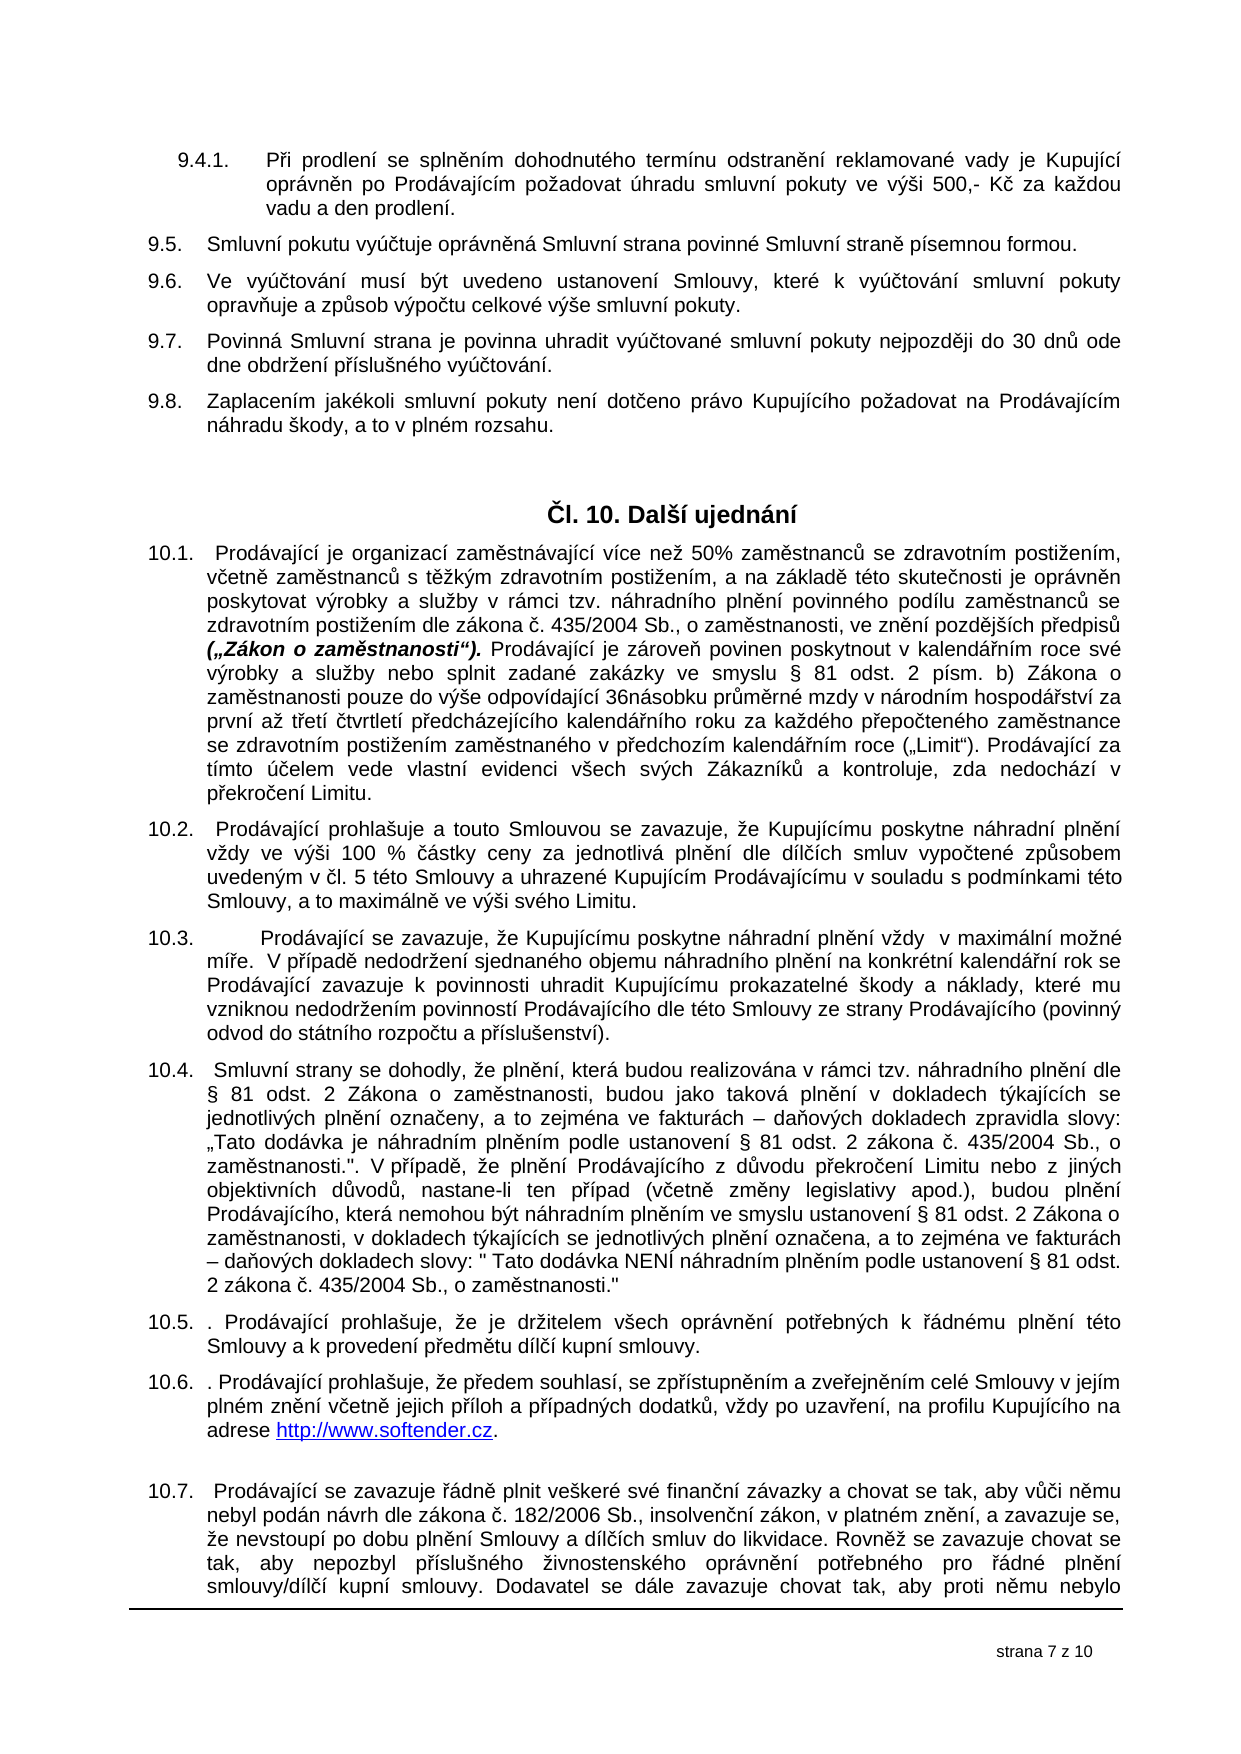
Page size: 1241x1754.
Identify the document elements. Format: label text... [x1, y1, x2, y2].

text Další ujednání [222, 500, 1122, 528]
text Prodávající je organizací zaměstnávající více než 50% zaměstnanců se zdravotním postižením včetně zaměstnanců s těžkým zdravotním postižením a na základě této skutečnosti je oprávněn poskytovat výrobky a služby v rámci tzv. náhradního plnění povinného podílu zaměstnanců se zdravotním postižením dle zákona č. 435/2004 Sb. o zaměstnanosti ve znění pozdějších předpisů („Zákon o zaměstnanosti“). Prodávající je zároveň povinen poskytnout v kalendářním roce své výrobky a služby nebo splnit zadané zakázky ve smyslu § 81 odst. 2 písm. b) Zákona o zaměstnanosti pouze do výše odpovídající 36násobku průměrné mzdy v národním hospodářství za první až třetí čtvrtletí předcházejícího kalendářního roku za každého přepočteného zaměstnance se zdravotním postižením zaměstnaného v předchozím kalendářním roce („Limit“). Prodávající za tímto účelem vede vlastní evidenci všech svých Zákazníků a kontroluje zda nedochází v překročení Limitu. [148, 541, 1122, 804]
text Ve vyúčtování musí být uvedeno ustanovení Smlouvy, které k vyúčtování smluvní pokuty opravňuje a způsob výpočtu celkové výše smluvní pokuty. [148, 268, 1122, 316]
text Smluvní strany se dohodly, že plnění, která budou realizována v rámci tzv. náhradního plnění dle § 81 odst. 2 Zákona o zaměstnanosti, budou jako taková plnění v dokladech týkajících se jednotlivých plnění označeny, a to zejména ve fakturách – daňových dokladech zpravidla slovy: „Tato dodávka je náhradním plněním podle ustanovení § 81 odst. 2 zákona č. 435/2004 Sb., o zaměstnanosti.". V případě, že plnění Prodávajícího z důvodu překročení Limitu nebo z jiných objektivních důvodů, nastane-li ten případ (včetně změny legislativy apod.), budou plnění Prodávajícího, která nemohou být náhradním plněním ve smyslu ustanovení § 81 odst. 2 Zákona o zaměstnanosti, v dokladech týkajících se jednotlivých plnění označena, a to zejména ve fakturách – daňových dokladech slovy: " Tato dodávka NENÍ náhradním plněním podle ustanovení § 81 odst. 2 zákona č. 435/2004 Sb., o zaměstnanosti." [148, 1058, 1122, 1297]
text Zaplacením jakékoli smluvní pokuty není dotčeno právo Kupujícího požadovat na Prodávajícím náhradu škody, a to v plném rozsahu. [148, 389, 1122, 437]
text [148, 1478, 1122, 1598]
text . Prodávající prohlašuje, že předem souhlasí, se zpřístupněním a zveřejněním celé Smlouvy v jejím plném znění včetně jejich příloh a případných dodatků, vždy po uzavření, na profilu Kupujícího na adrese http://www.softender.cz. [148, 1370, 1122, 1442]
text Při prodlení se splněním dohodnutého termínu odstranění reklamované vady je Kupující oprávněn po Prodávajícím požadovat úhradu smluvní pokuty ve výši 500,- Kč za každou vadu a den prodlení. [177, 148, 1122, 219]
text Prodávající se zavazuje, že Kupujícímu poskytne náhradní plnění vždy v maximální možné míře. V případě nedodržení sjednaného objemu náhradního plnění na konkrétní kalendářní rok se Prodávající zavazuje k povinnosti uhradit Kupujícímu prokazatelné škody a náklady, které mu vzniknou nedodržením povinností Prodávajícího dle této Smlouvy ze strany Prodávajícího (povinný odvod do státního rozpočtu a příslušenství). [148, 925, 1122, 1045]
text . Prodávající prohlašuje že je držitelem všech oprávnění potřebných k řádnému plnění této Smlouvy a k provedení předmětu dílčí kupní smlouvy. [148, 1310, 1122, 1358]
text Smluvní pokutu vyúčtuje oprávněná Smluvní strana povinné Smluvní straně písemnou formou. [148, 232, 1122, 256]
text Povinná Smluvní strana je povinna uhradit vyúčtované smluvní pokuty nejpozději do 30 dnů ode dne obdržení příslušného vyúčtování. [148, 329, 1122, 377]
text Prodávající prohlašuje a touto Smlouvou se zavazuje, že Kupujícímu poskytne náhradní plnění vždy ve výši 100 % částky ceny za jednotlivá plnění dle dílčích smluv vypočtené způsobem uvedeným v čl. 5 této Smlouvy a uhrazené Kupujícím Prodávajícímu v souladu s podmínkami této Smlouvy, a to maximálně ve výši svého Limitu. [148, 817, 1122, 913]
